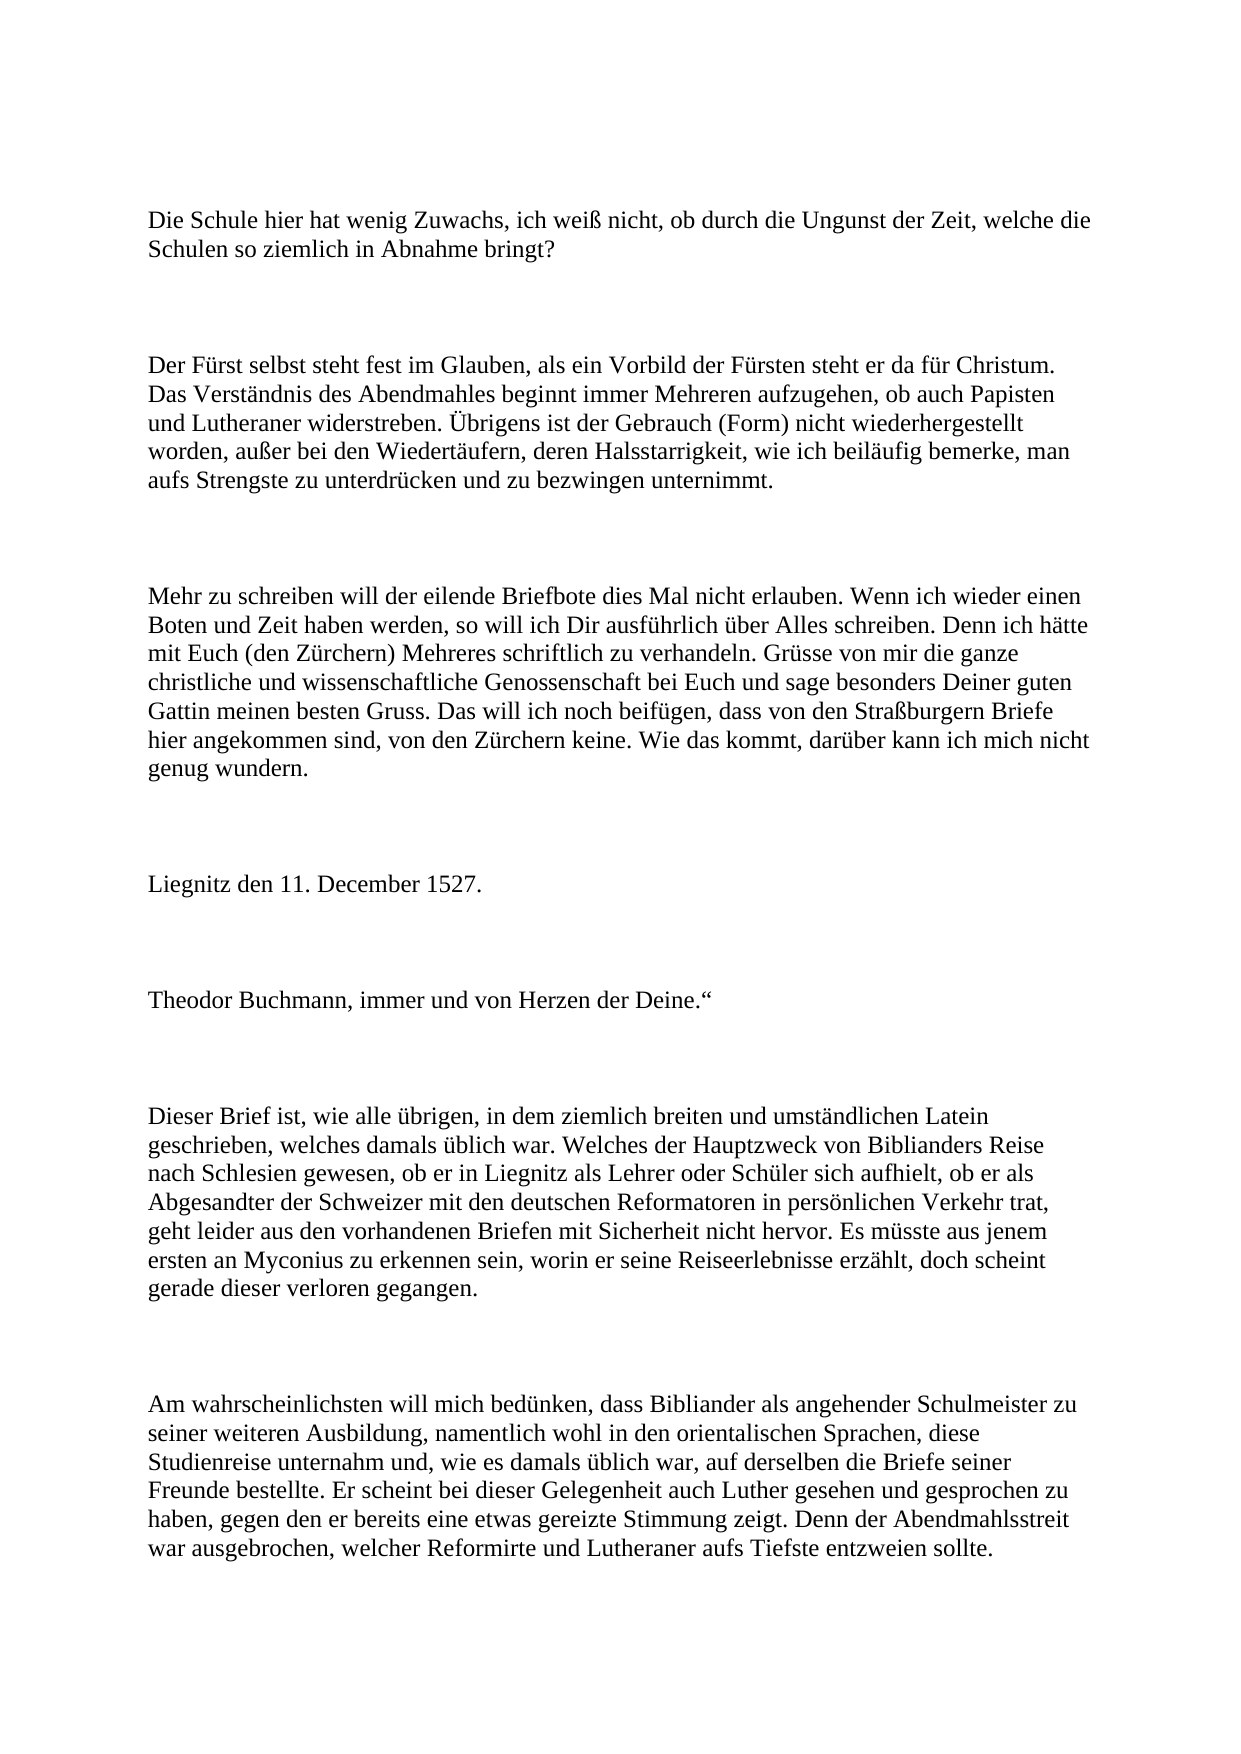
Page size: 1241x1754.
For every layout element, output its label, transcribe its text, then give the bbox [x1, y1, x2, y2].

text Theodor Buchmann, immer und von Herzen der Deine.“ [148, 985, 1093, 1014]
text Liegnitz den 11. December 1527. [148, 869, 1093, 898]
text Am wahrscheinlichsten will mich bedünken, dass Bibliander als angehender Schulmeister zu seiner weiteren Ausbildung, namentlich wohl in den orientalischen Sprachen, diese Studienreise unternahm und, wie es damals üblich war, auf derselben die Briefe seiner Freunde bestellte. Er scheint bei dieser Gelegenheit auch Luther gesehen und gesprochen zu haben, gegen den er bereits eine etwas gereizte Stimmung zeigt. Denn der Abendmahlsstreit war ausgebrochen, welcher Reformirte und Lutheraner aufs Tiefste entzweien sollte. [148, 1389, 1093, 1562]
text Der Fürst selbst steht fest im Glauben, als ein Vorbild der Fürsten steht er da für Christum. Das Verständnis des Abendmahles beginnt immer Mehreren aufzugehen, ob auch Papisten und Lutheraner widerstreben. Übrigens ist der Gebrauch (Form) nicht wiederhergestellt worden, außer bei den Wiedertäufern, deren Halsstarrigkeit, wie ich beiläufig bemerke, man aufs Strengste zu unterdrücken und zu bezwingen unternimmt. [148, 350, 1093, 494]
text Die Schule hier hat wenig Zuwachs, ich weiß nicht, ob durch die Ungunst der Zeit, welche die Schulen so ziemlich in Abnahme bringt? [148, 206, 1093, 263]
text Dieser Brief ist, wie alle übrigen, in dem ziemlich breiten und umständlichen Latein geschrieben, welches damals üblich war. Welches der Hauptzweck von Biblianders Reise nach Schlesien gewesen, ob er in Liegnitz als Lehrer oder Schüler sich aufhielt, ob er als Abgesandter der Schweizer mit den deutschen Reformatoren in persönlichen Verkehr trat, geht leider aus den vorhandenen Briefen mit Sicherheit nicht hervor. Es müsste aus jenem ersten an Myconius zu erkennen sein, worin er seine Reiseerlebnisse erzählt, doch scheint gerade dieser verloren gegangen. [148, 1101, 1093, 1302]
text Mehr zu schreiben will der eilende Briefbote dies Mal nicht erlauben. Wenn ich wieder einen Boten und Zeit haben werden, so will ich Dir ausführlich über Alles schreiben. Denn ich hätte mit Euch (den Zürchern) Mehreres schriftlich zu verhandeln. Grüsse von mir die ganze christliche und wissenschaftliche Genossenschaft bei Euch und sage besonders Deiner guten Gattin meinen besten Gruss. Das will ich noch beifügen, dass von den Straßburgern Briefe hier angekommen sind, von den Zürchern keine. Wie das kommt, darüber kann ich mich nicht genug wundern. [148, 581, 1093, 782]
